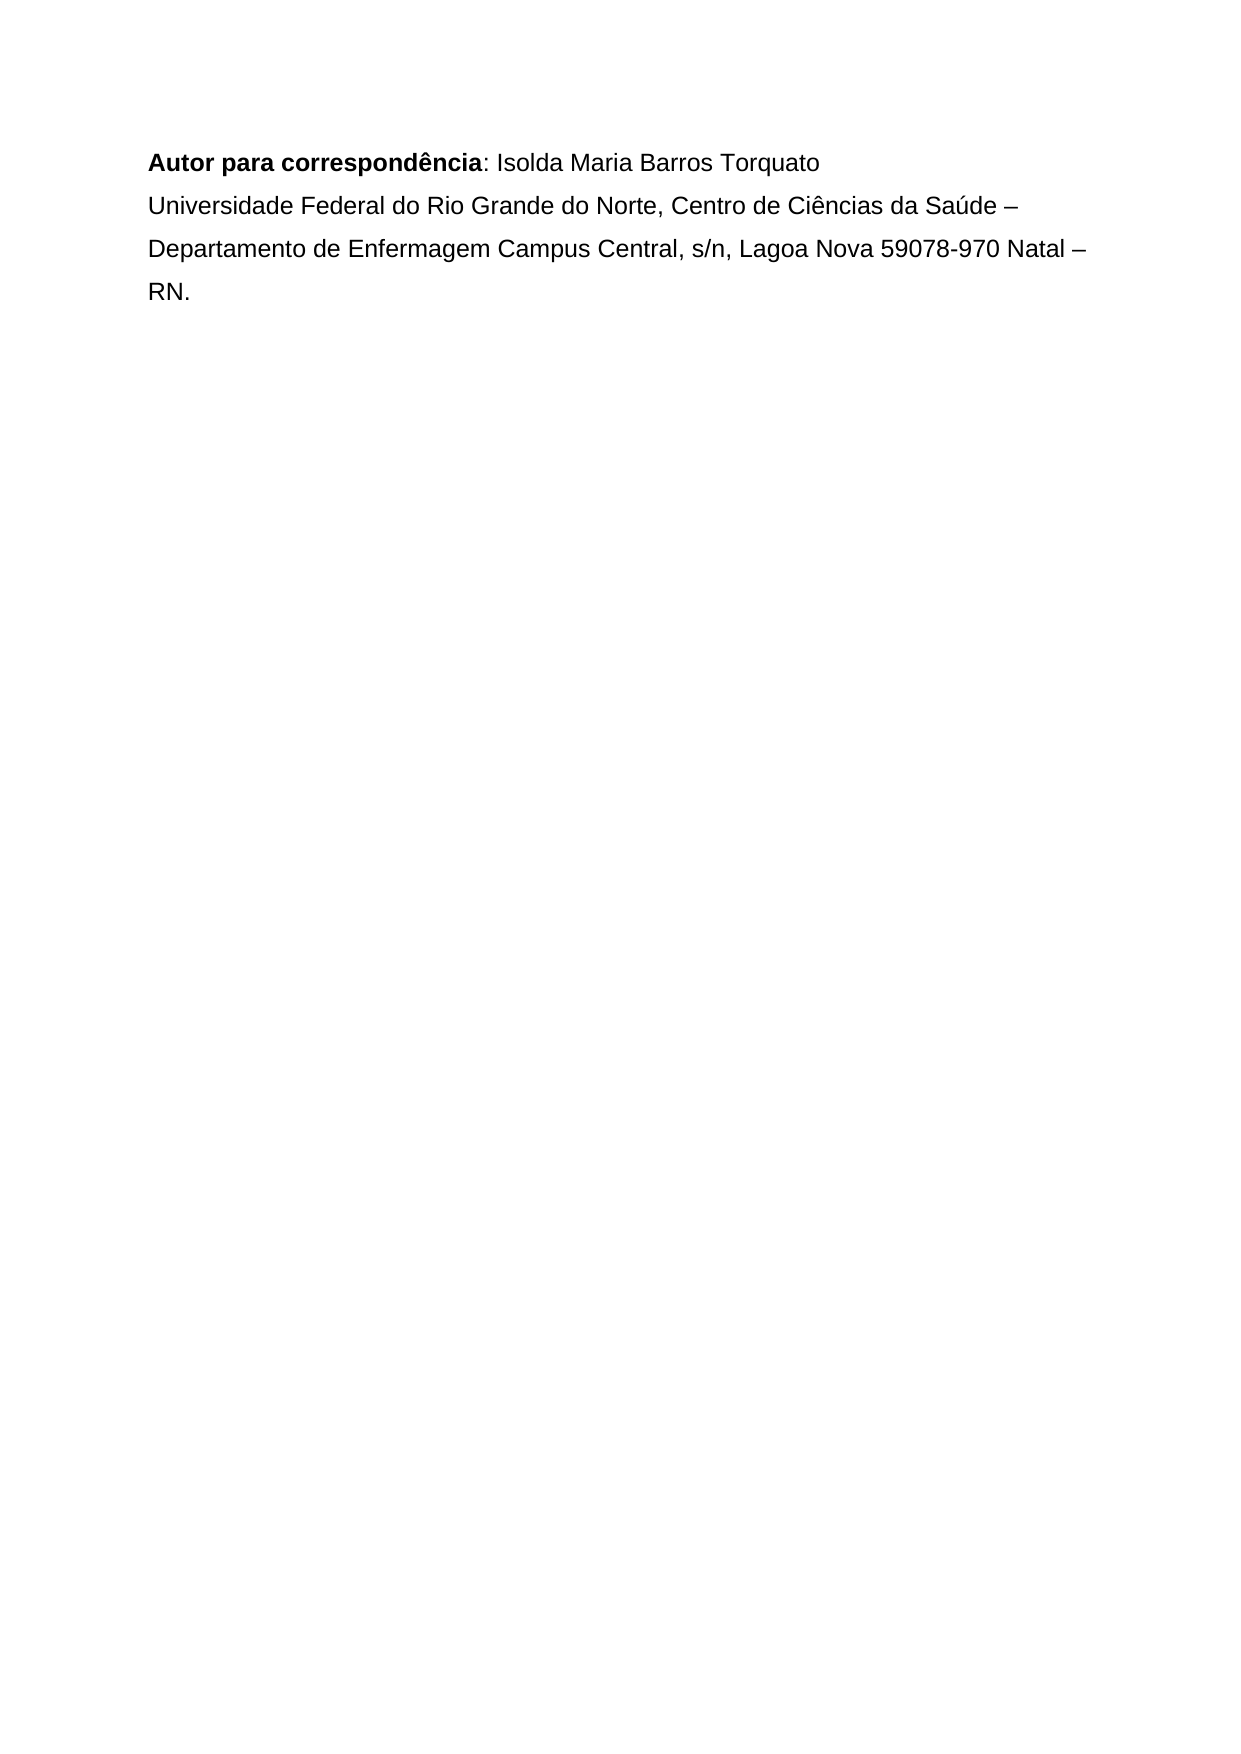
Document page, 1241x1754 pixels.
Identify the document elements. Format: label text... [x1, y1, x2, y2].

text Universidade Federal do Rio Grande do Norte, Centro de Ciências da Saúde – Departamento de Enfermagem Campus Central, s/n, Lagoa Nova 59078-970 Natal – RN. [148, 191, 1092, 306]
text Autor para correspondência: Isolda Maria Barros Torquato [148, 148, 1092, 176]
